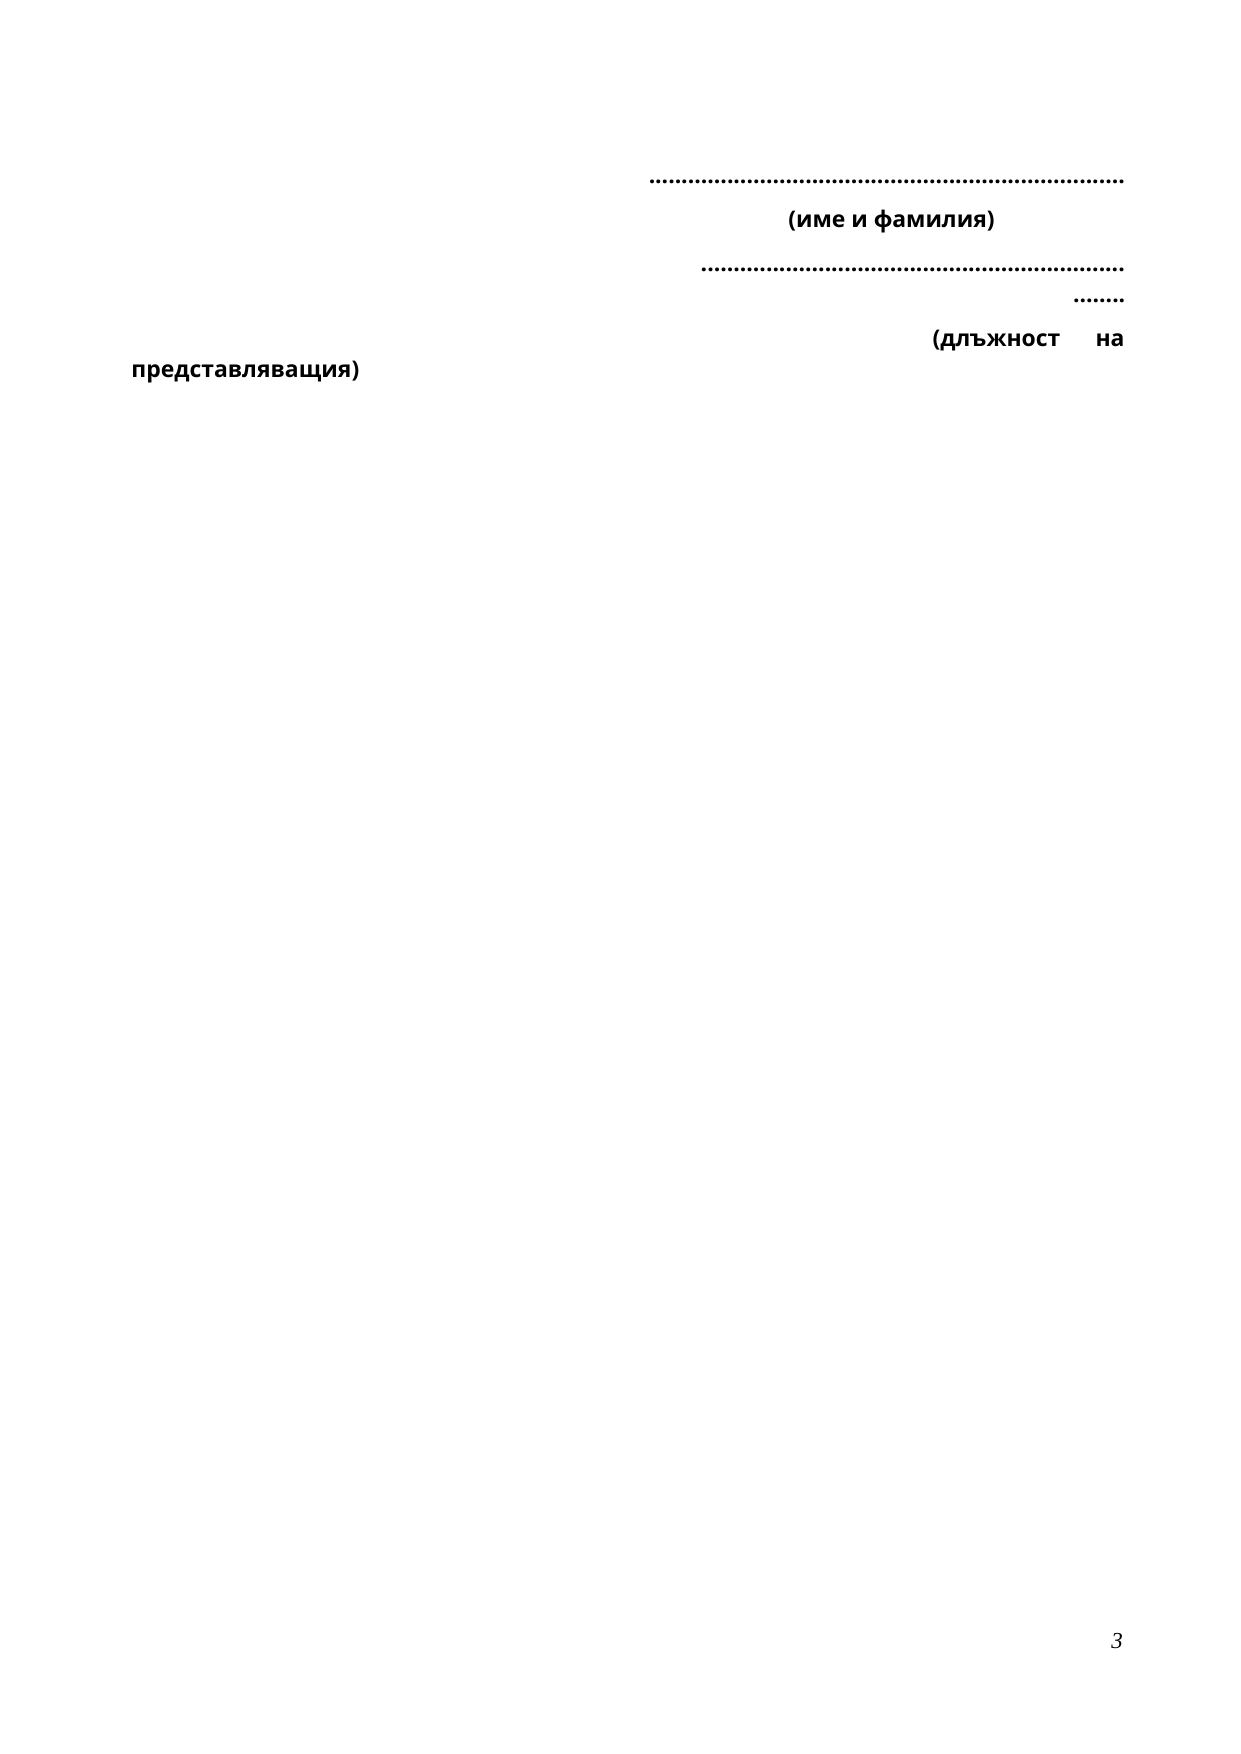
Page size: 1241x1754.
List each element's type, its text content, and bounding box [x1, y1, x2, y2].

text (длъжност на представляващия) [131, 322, 1125, 384]
text ......................................................................... [131, 131, 1125, 190]
text (име и фамилия) [131, 203, 1125, 234]
text ......................................................................... [131, 247, 1125, 309]
